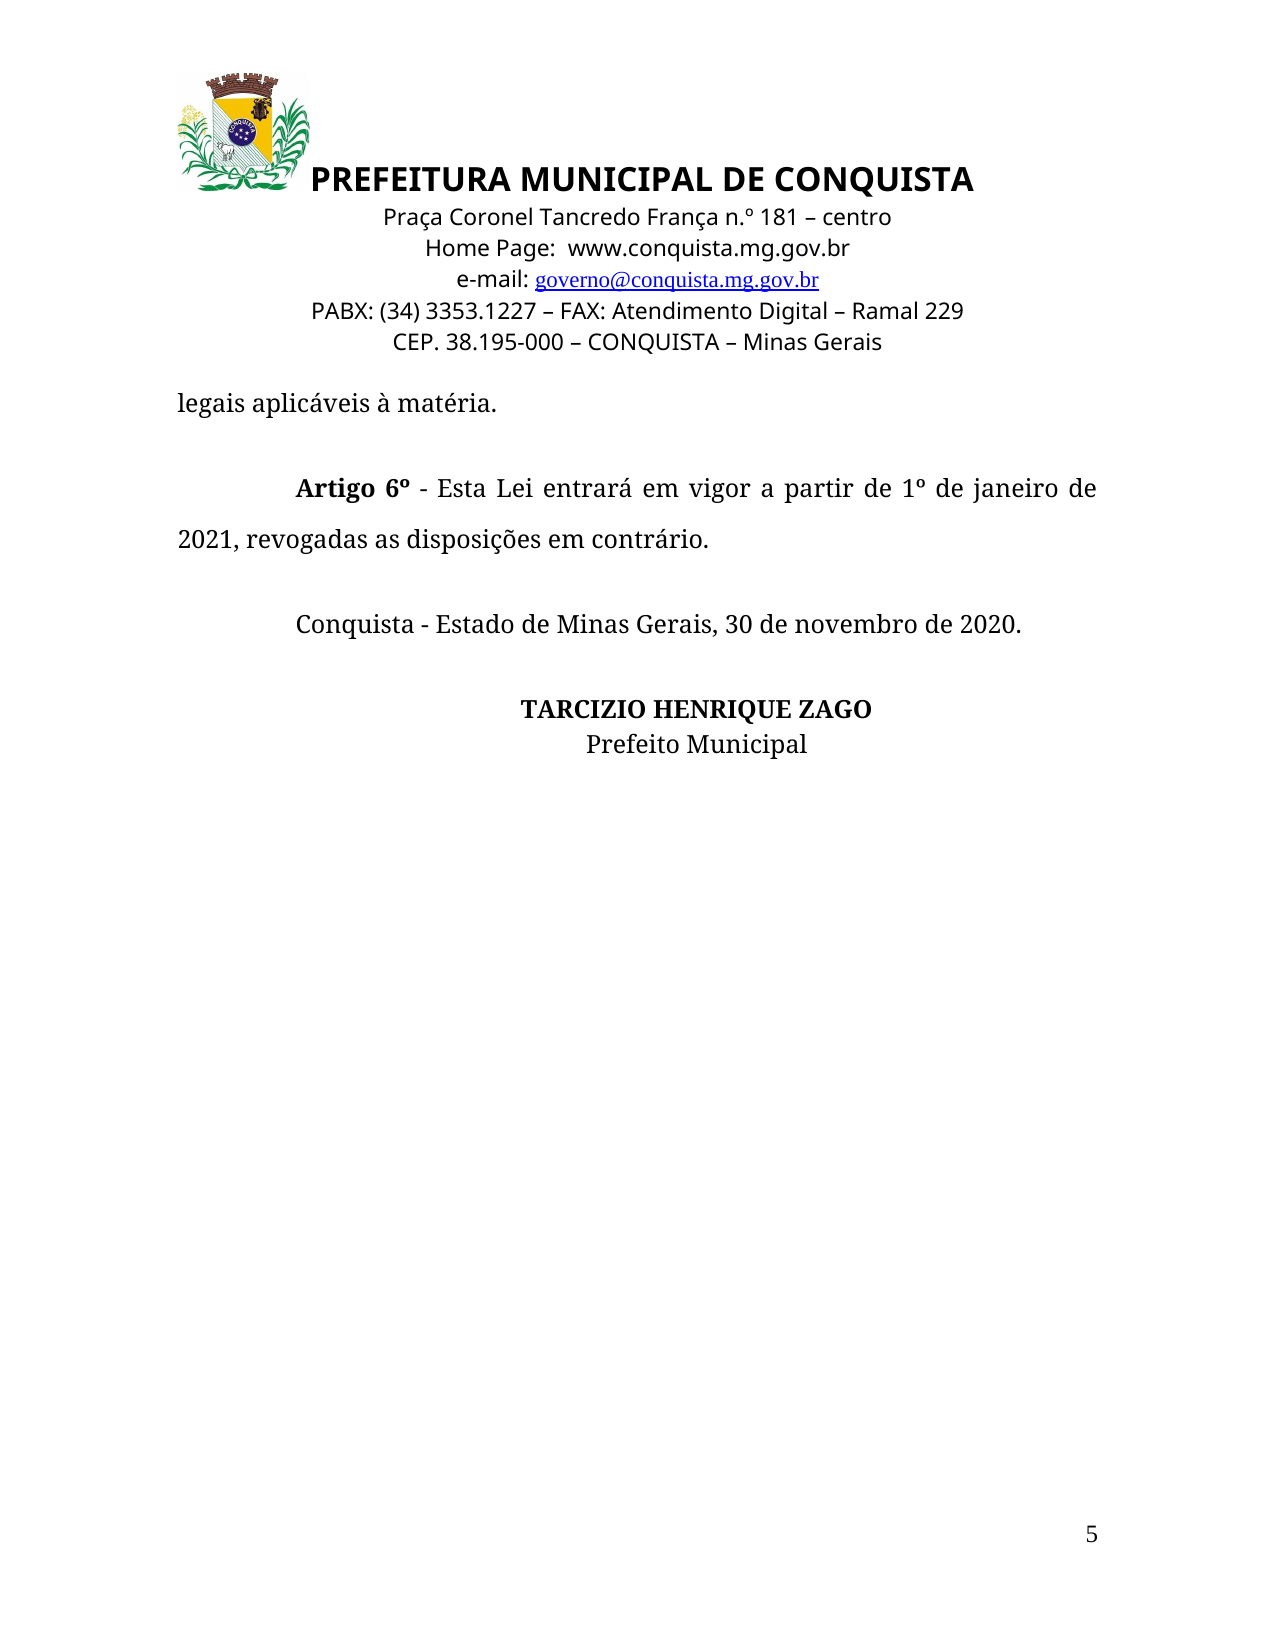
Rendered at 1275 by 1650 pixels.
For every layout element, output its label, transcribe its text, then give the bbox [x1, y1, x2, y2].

text TARCIZIO HENRIQUE ZAGO [222, 692, 1098, 726]
text Conquista - Estado de Minas Gerais, 30 de novembro de 2020. [177, 607, 1098, 641]
text Artigo 6º - Esta Lei entrará em vigor a partir de 1º de janeiro de 2021, revogadas as disposições em contrário. [177, 471, 1098, 556]
picture [177, 73, 310, 191]
text Prefeito Municipal [222, 726, 1098, 760]
